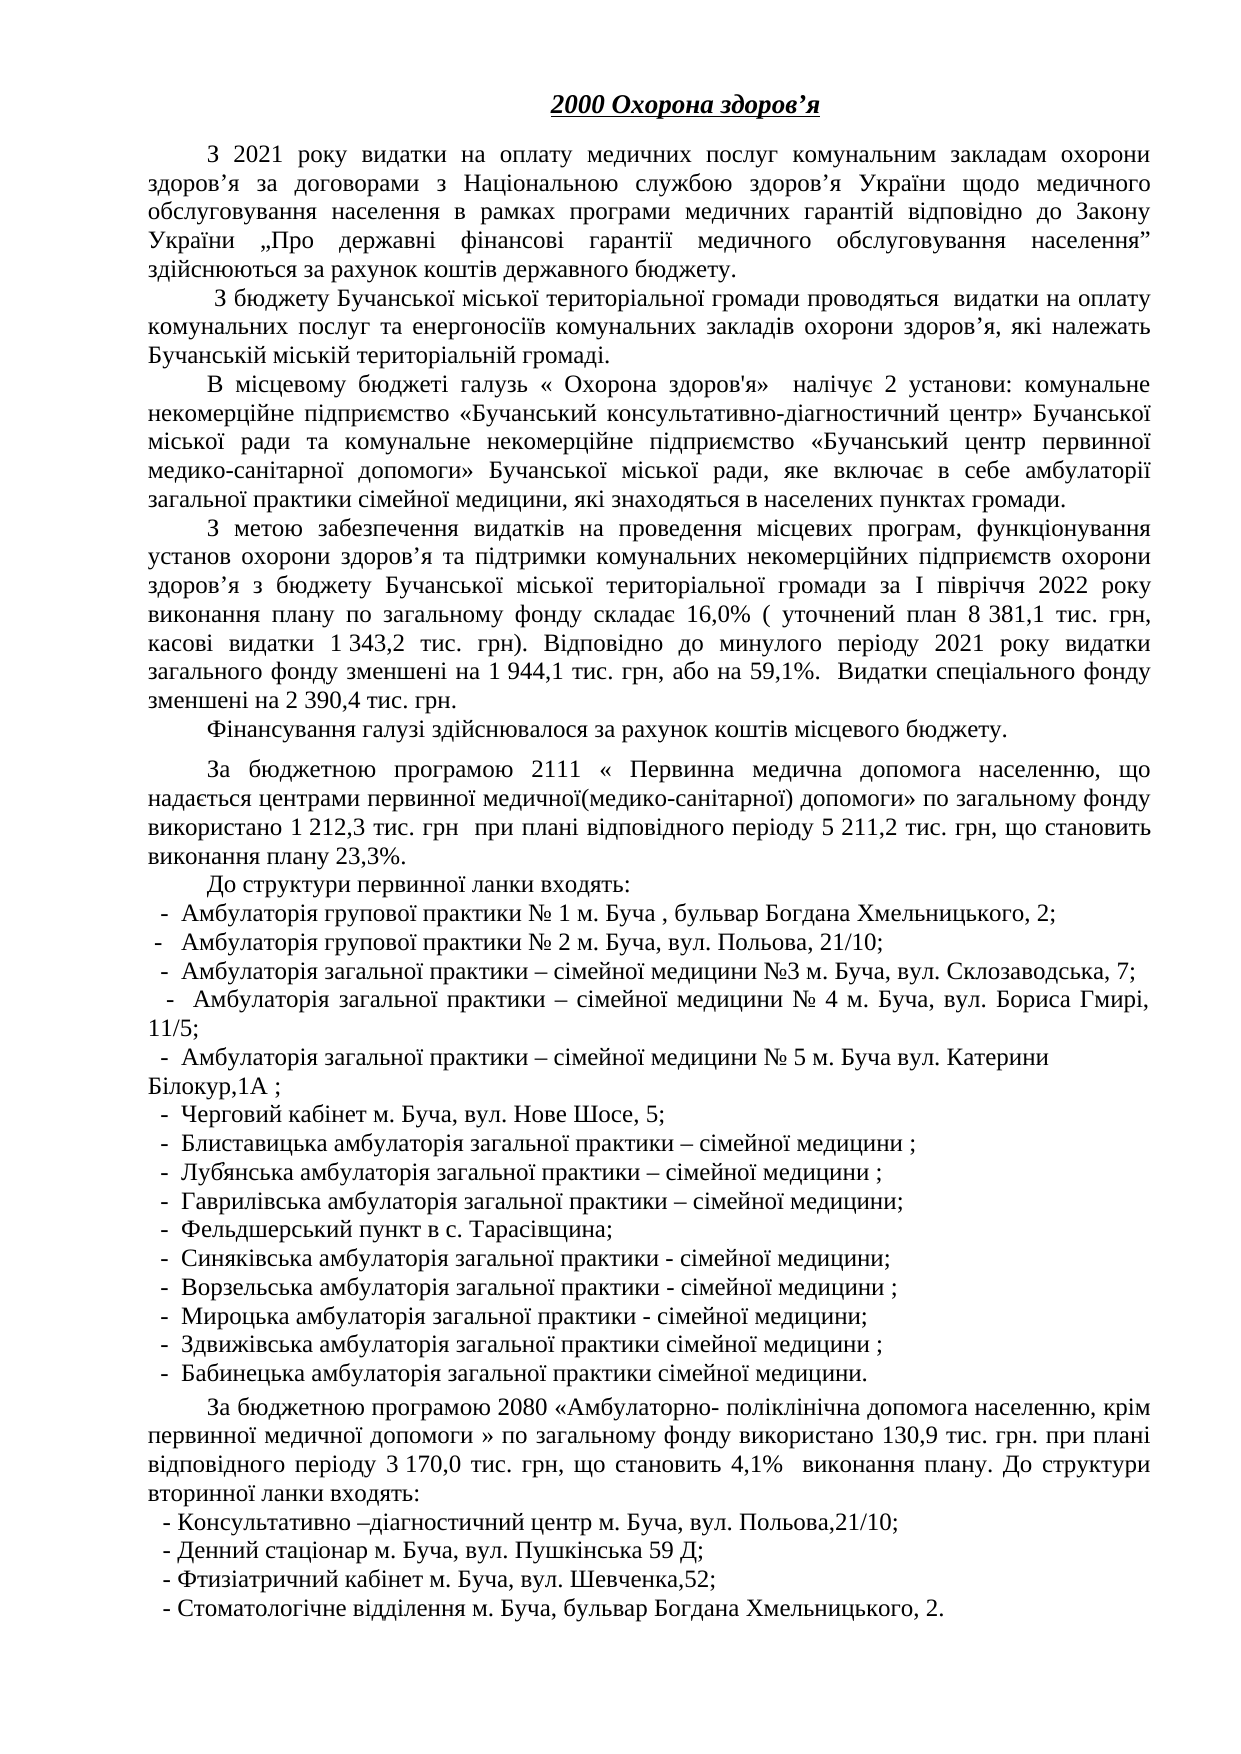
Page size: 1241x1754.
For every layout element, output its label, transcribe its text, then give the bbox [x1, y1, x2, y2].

text До структури первинної ланки входять: [148, 869, 1152, 898]
text - Луб҆янська амбулаторія загальної практики – сімейної медицини ; [148, 1157, 1152, 1186]
text - Здвижівська амбулаторія загальної практики сімейної медицини ; [148, 1329, 1152, 1358]
text - Черговий кабінет м. Буча, вул. Нове Шосе, 5; [148, 1099, 1152, 1128]
text - Амбулаторія загальної практики – сімейної медицини №3 м. Буча, вул. Склозаводська, 7; [148, 956, 1152, 984]
text З 2021 року видатки на оплату медичних послуг комунальним закладам охорони здоров’я за договорами з Національною службою здоров’я України щодо медичного обслуговування населення в рамках програми медичних гарантій відповідно до Закону України „Про державні фінансові гарантії медичного обслуговування населення” здійснюються за рахунок коштів державного бюджету. [148, 139, 1152, 283]
text З бюджету Бучанської міської територіальної громади проводяться видатки на оплату комунальних послуг та енергоносіїв комунальних закладів охорони здоров’я, які належать Бучанській міській територіальній громаді. [148, 283, 1152, 369]
text - Фельдшерський пункт в с. Тарасівщина; [148, 1214, 1152, 1243]
text За бюджетною програмою 2111 « Первинна медична допомога населенню, що надається центрами первинної медичної(медико-санітарної) допомоги» по загальному фонду використано 1 212,3 тис. грн при плані відповідного періоду 5 211,2 тис. грн, що становить виконання плану 23,3%. [148, 754, 1152, 869]
text Фінансування галузі здійснювалося за рахунок коштів місцевого бюджету. [148, 714, 1152, 743]
text 2000 Охорона здоров’я [148, 88, 1152, 120]
text - Мироцька амбулаторія загальної практики - сімейної медицини; [148, 1301, 1152, 1329]
text - Консультативно –діагностичний центр м. Буча, вул. Польова,21/10; [148, 1507, 1152, 1536]
text - Фтизіатричний кабінет м. Буча, вул. Шевченка,52; [148, 1564, 1152, 1593]
text - Синяківська амбулаторія загальної практики - сімейної медицини; [148, 1243, 1152, 1272]
text З метою забезпечення видатків на проведення місцевих програм, функціонування установ охорони здоров’я та підтримки комунальних некомерційних підприємств охорони здоров’я з бюджету Бучанської міської територіальної громади за I півріччя 2022 року виконання плану по загальному фонду складає 16,0% ( уточнений план 8 381,1 тис. грн, касові видатки 1 343,2 тис. грн). Відповідно до минулого періоду 2021 року видатки загального фонду зменшені на 1 944,1 тис. грн, або на 59,1%. Видатки спеціального фонду зменшені на 2 390,4 тис. грн. [148, 513, 1152, 714]
text - Блиставицька амбулаторія загальної практики – сімейної медицини ; [148, 1128, 1152, 1157]
text В місцевому бюджеті галузь « Охорона здоров'я» налічує 2 установи: комунальне некомерційне підприємство «Бучанський консультативно-діагностичний центр» Бучанської міської ради та комунальне некомерційне підприємство «Бучанський центр первинної медико-санітарної допомоги» Бучанської міської ради, яке включає в себе амбулаторії загальної практики сімейної медицини, які знаходяться в населених пунктах громади. [148, 369, 1152, 513]
text - Амбулаторія групової практики № 1 м. Буча , бульвар Богдана Хмельницького, 2; [148, 898, 1152, 927]
text - Амбулаторія загальної практики – сімейної медицини № 4 м. Буча, вул. Бориса Гмирі, 11/5; [148, 984, 1152, 1042]
text - Амбулаторія загальної практики – сімейної медицини № 5 м. Буча вул. Катерини Білокур,1А ; [148, 1042, 1152, 1099]
text - Бабинецька амбулаторія загальної практики сімейної медицини. [148, 1358, 1152, 1387]
text - Стоматологічне відділення м. Буча, бульвар Богдана Хмельницького, 2. [148, 1593, 1152, 1622]
text - Ворзельська амбулаторія загальної практики - сімейної медицини ; [148, 1272, 1152, 1301]
text - Амбулаторія групової практики № 2 м. Буча, вул. Польова, 21/10; [148, 927, 1152, 956]
text За бюджетною програмою 2080 «Амбулаторно- поліклінічна допомога населенню, крім первинної медичної допомоги » по загальному фонду використано 130,9 тис. грн. при плані відповідного періоду 3 170,0 тис. грн, що становить 4,1% виконання плану. До структури вторинної ланки входять: [148, 1392, 1152, 1507]
text - Денний стаціонар м. Буча, вул. Пушкінська 59 Д; [148, 1536, 1152, 1564]
text - Гаврилівська амбулаторія загальної практики – сімейної медицини; [148, 1186, 1152, 1214]
